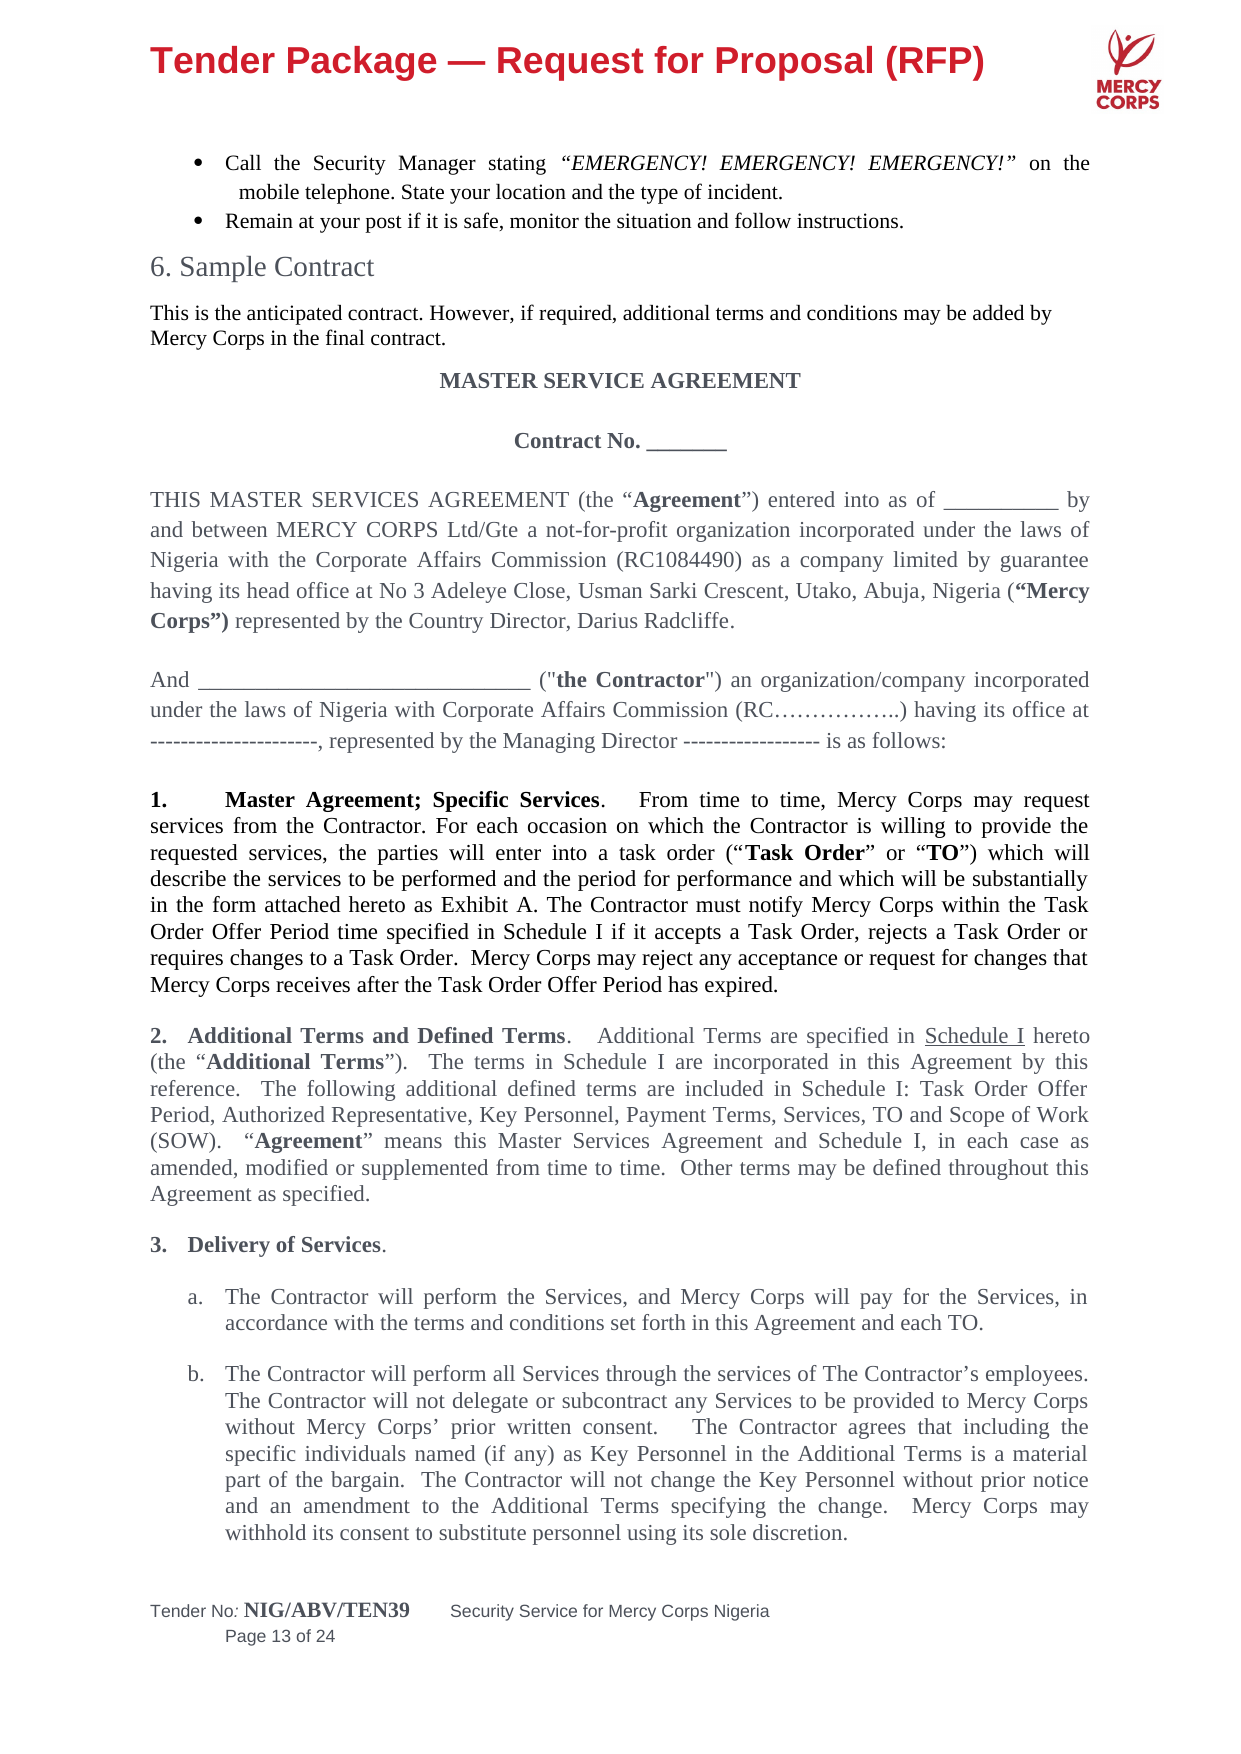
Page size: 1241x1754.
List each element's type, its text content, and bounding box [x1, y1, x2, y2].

text And _____________________________ ("the Contractor") an organization/company incorporated under the laws of Nigeria with Corporate Affairs Commission (RC……………..) having its office at ----------------------, represented by the Managing Director ------------------ is as follows: [150, 666, 1090, 753]
text THIS MASTER SERVICES AGREEMENT (the “Agreement”) entered into as of __________ by and between MERCY CORPS Ltd/Gte a not-for-profit organization incorporated under the laws of Nigeria with the Corporate Affairs Commission (RC1084490) as a company limited by guarantee having its head office at No 3 Adeleye Close, Usman Sarki Crescent, Utako, Abuja, Nigeria (“Mercy Corps”) represented by the Country Director, Darius Radcliffe. [150, 486, 1090, 633]
list Delivery of Services. [150, 1231, 1090, 1258]
list The Contractor will perform all Services through the services of The Contractor’s employees. The Contractor will not delegate or subcontract any Services to be provided to Mercy Corps without Mercy Corps’ prior written consent. The Contractor agrees that including the specific individuals named (if any) as Key Personnel in the Additional Terms is a material part of the bargain. The Contractor will not change the Key Personnel without prior notice and an amendment to the Additional Terms specifying the change. Mercy Corps may withhold its consent to substitute personnel using its sole discretion. [187, 1361, 1090, 1545]
list Master Agreement; Specific Services. From time to time, Mercy Corps may request services from the Contractor. For each occasion on which the Contractor is willing to provide the requested services, the parties will enter into a task order (“Task Order” or “TO”) which will describe the services to be performed and the period for performance and which will be substantially in the form attached hereto as Exhibit A. The Contractor must notify Mercy Corps within the Task Order Offer Period time specified in Schedule I if it accepts a Task Order, rejects a Task Order or requires changes to a Task Order. Mercy Corps may reject any acceptance or request for changes that Mercy Corps receives after the Task Order Offer Period has expired. [150, 786, 1090, 997]
text MASTER SERVICE AGREEMENT Contract No. _______ [225, 367, 1015, 482]
text This is the anticipated contract. However, if required, additional terms and conditions may be added by Mercy Corps in the final contract. [150, 299, 1090, 350]
picture [1090, 25, 1164, 114]
list Remain at your post if it is safe, monitor the situation and follow instructions. [194, 208, 1090, 233]
list The Contractor will perform the Services, and Mercy Corps will pay for the Services, in accordance with the terms and conditions set forth in this Agreement and each TO. [187, 1283, 1090, 1336]
list Additional Terms and Defined Terms. Additional Terms are specified in Schedule I hereto (the “Additional Terms”). The terms in Schedule I are incorporated in this Agreement by this reference. The following additional defined terms are included in Schedule I: Task Order Offer Period, Authorized Representative, Key Personnel, Payment Terms, Services, TO and Scope of Work (SOW). “Agreement” means this Master Services Agreement and Schedule I, in each case as amended, modified or supplemented from time to time. Other terms may be defined throughout this Agreement as specified. [150, 1022, 1090, 1206]
text 6. Sample Contract [150, 249, 1090, 283]
list Call the Security Manager stating “EMERGENCY! EMERGENCY! EMERGENCY!” on the mobile telephone. State your location and the type of incident. [194, 150, 1090, 204]
